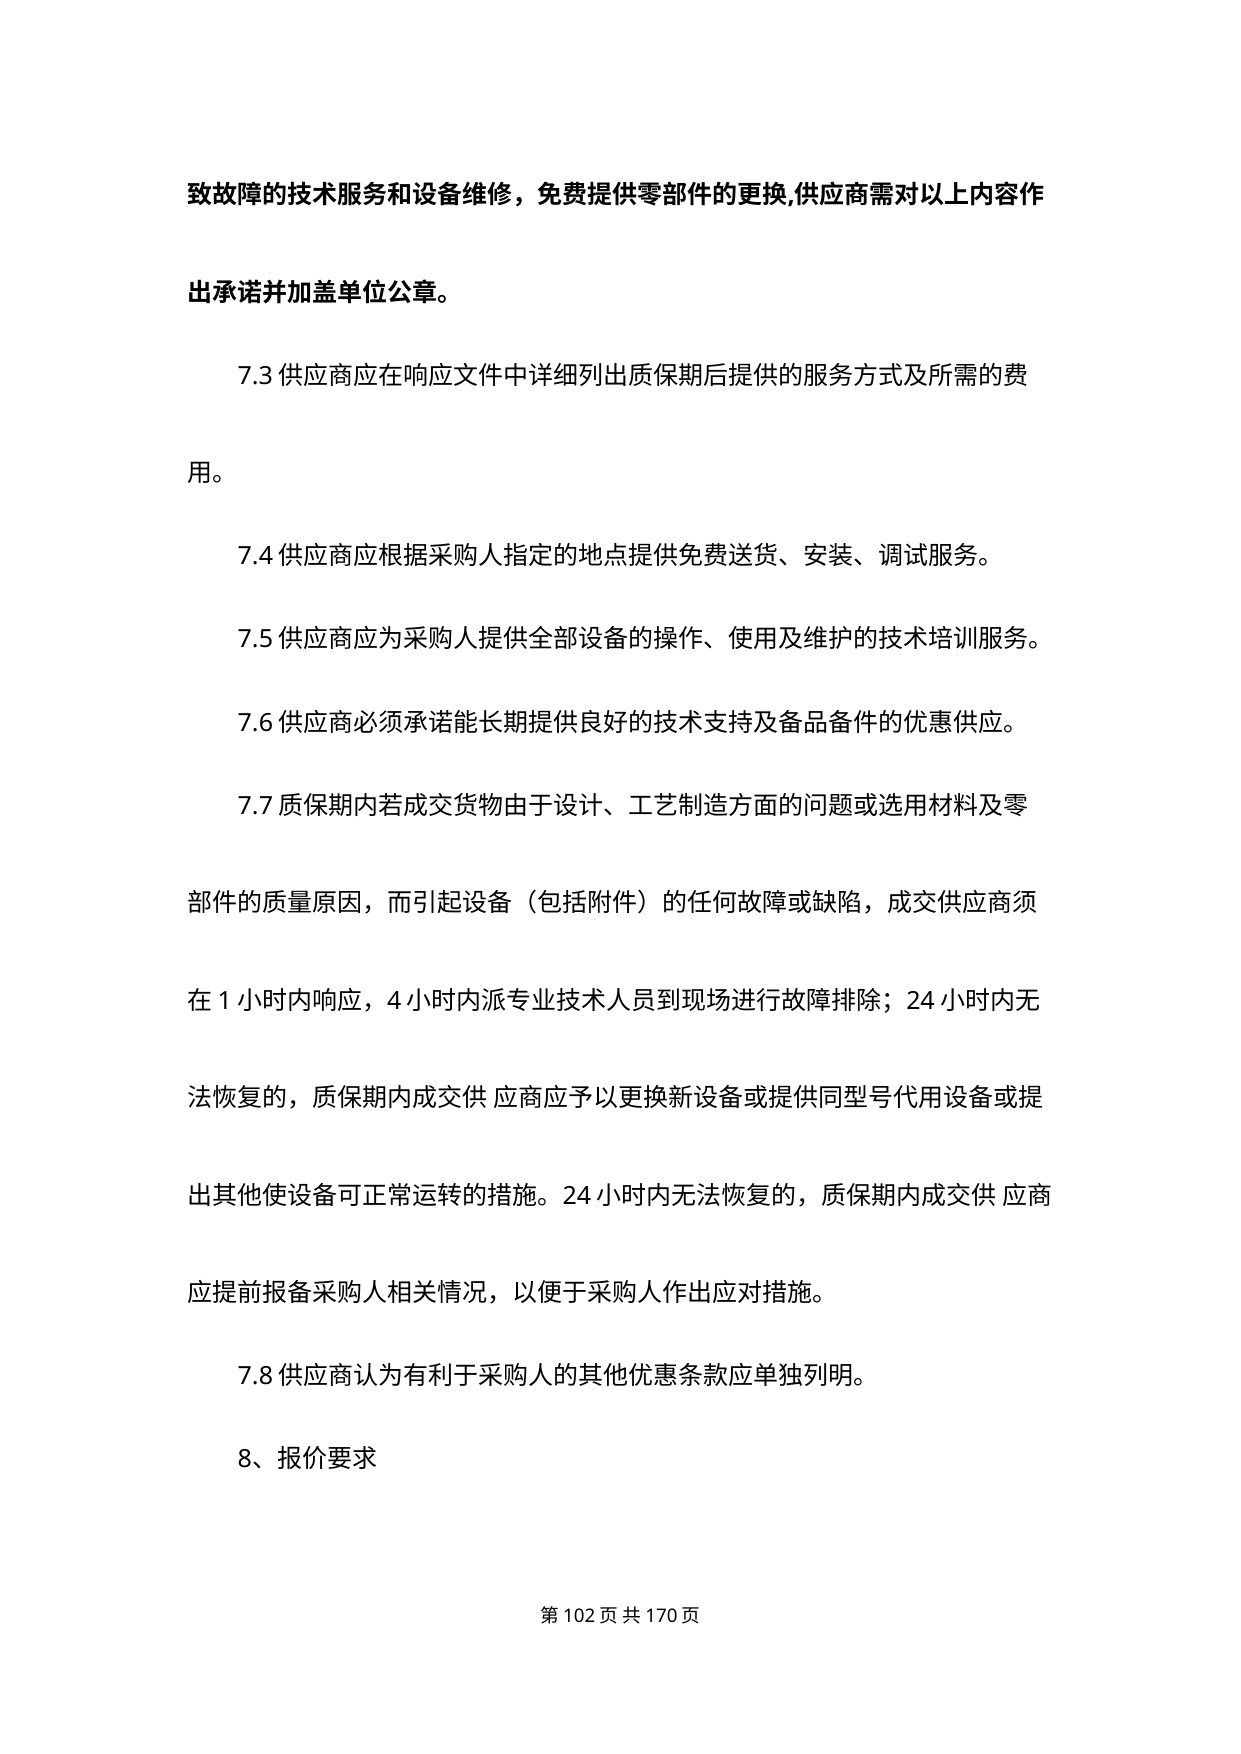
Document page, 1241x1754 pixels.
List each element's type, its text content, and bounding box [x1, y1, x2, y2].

text 7.5供应商应为采购人提供全部设备的操作、使用及维护的技术培训服务。 [187, 604, 1053, 669]
text 7.6供应商必须承诺能长期提供良好的技术支持及备品备件的优惠供应。 [187, 688, 1053, 753]
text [187, 160, 1053, 323]
text 8、报价要求 [187, 1424, 1053, 1489]
text 7.7质保期内若成交货物由于设计、工艺制造方面的问题或选用材料及零部件的质量原因，而引起设备（包括附件）的任何故障或缺陷，成交供应商须在1小时内响应，4小时内派专业技术人员到现场进行故障排除；24小时内无法恢复的，质保期内成交供 应商应予以更换新设备或提供同型号代用设备或提出其他使设备可正常运转的措施。24小时内无法恢复的，质保期内成交供 应商应提前报备采购人相关情况，以便于采购人作出应对措施。 [187, 771, 1053, 1323]
text 7.3供应商应在响应文件中详细列出质保期后提供的服务方式及所需的费用。 [187, 341, 1053, 503]
text 7.4供应商应根据采购人指定的地点提供免费送货、安装、调试服务。 [187, 521, 1053, 586]
text 7.8供应商认为有利于采购人的其他优惠条款应单独列明。 [187, 1341, 1053, 1406]
